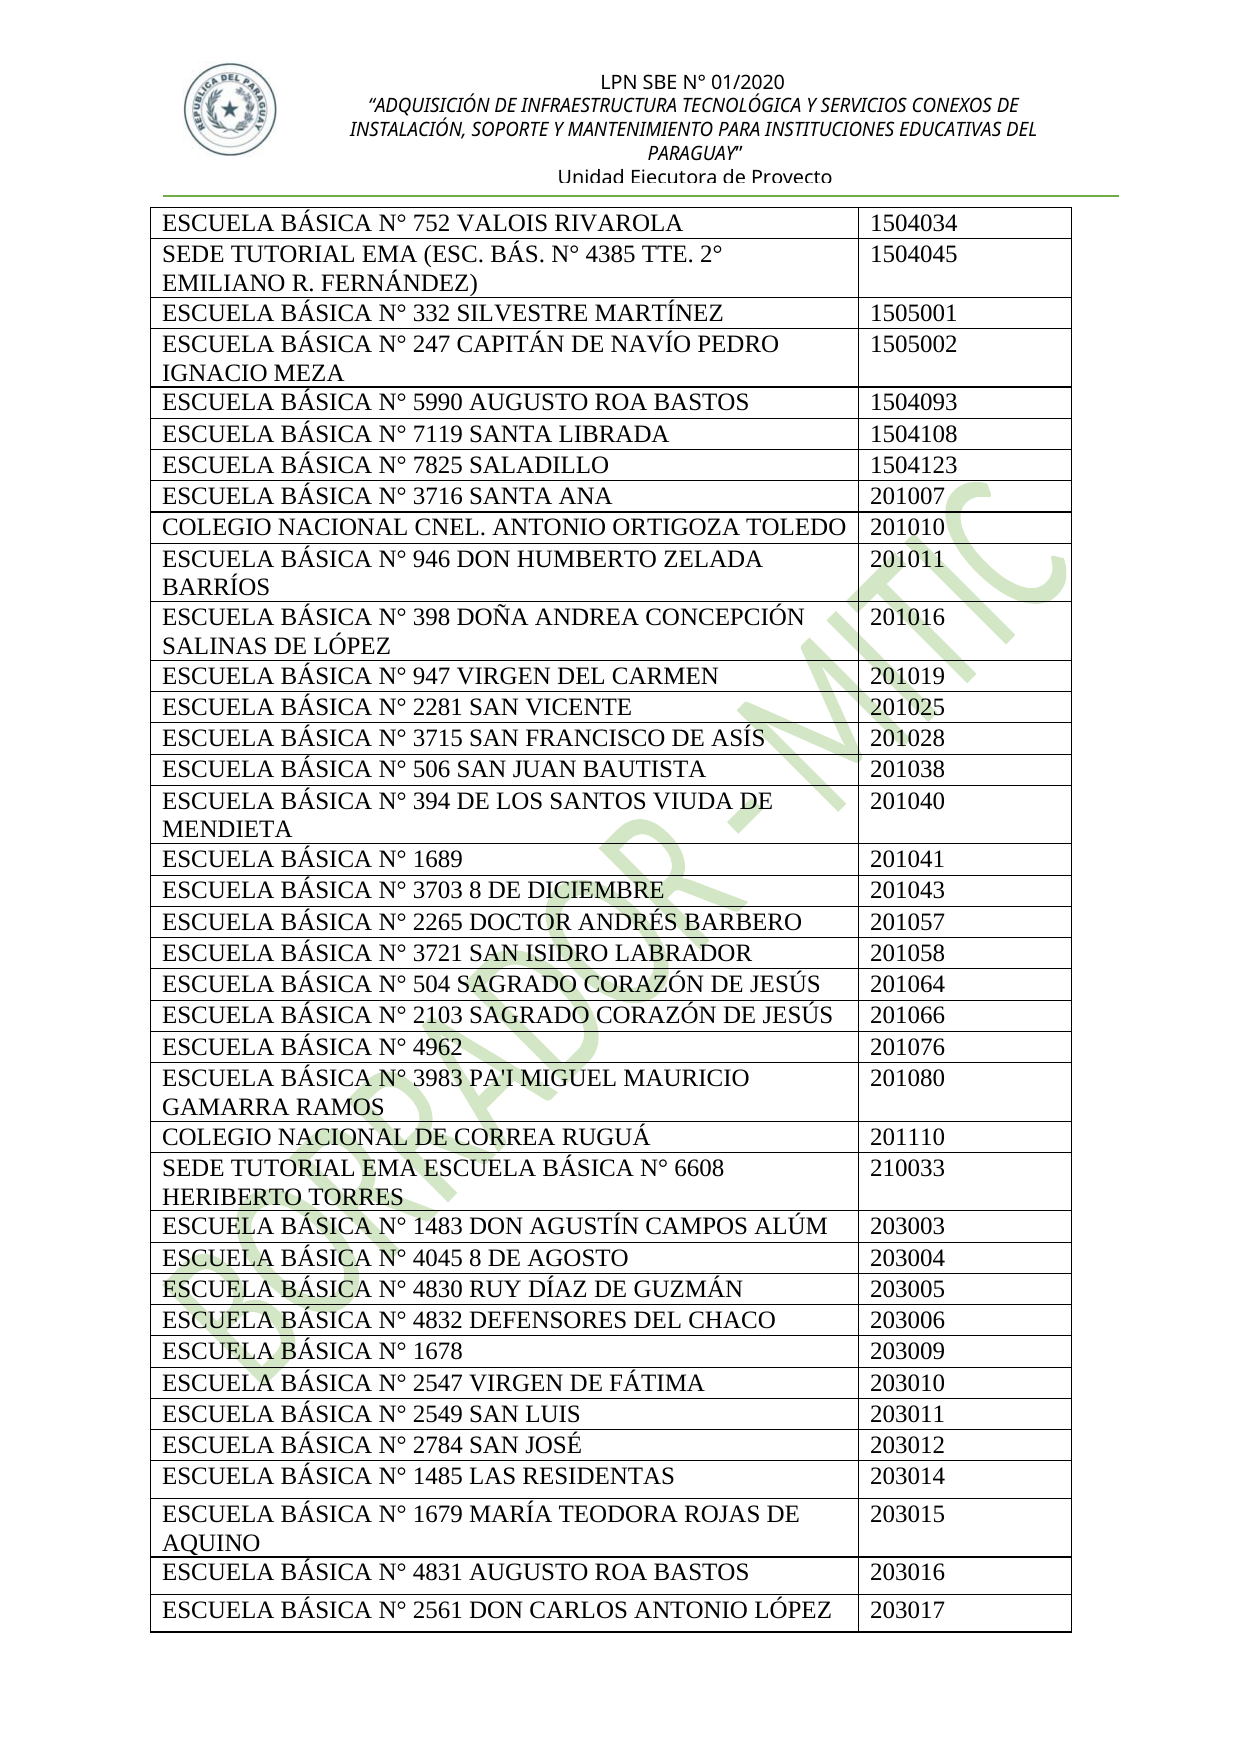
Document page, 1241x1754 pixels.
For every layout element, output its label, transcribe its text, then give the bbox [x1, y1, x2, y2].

table_cell SEDE TUTORIAL EMA (ESC. BÁS. N° 4385 TTE. 2° EMILIANO R. FERNÁNDEZ) [151, 239, 858, 297]
table_cell ESCUELA BÁSICA N° 2561 DON CARLOS ANTONIO LÓPEZ [151, 1595, 858, 1631]
table_cell ESCUELA BÁSICA N° 4832 DEFENSORES DEL CHACO [151, 1305, 858, 1335]
table_cell 1504034 [859, 208, 1071, 238]
table_cell 1504093 [859, 388, 1071, 418]
table_cell ESCUELA BÁSICA N° 3703 8 DE DICIEMBRE [151, 876, 858, 906]
table_cell ESCUELA BÁSICA N° 332 SILVESTRE MARTÍNEZ [151, 298, 858, 328]
table_cell 201011 [859, 544, 1071, 601]
table_cell ESCUELA BÁSICA N° 752 VALOIS RIVAROLA [151, 208, 858, 238]
table_cell ESCUELA BÁSICA N° 1485 LAS RESIDENTAS [151, 1461, 858, 1498]
table_cell ESCUELA BÁSICA N° 4045 8 DE AGOSTO [151, 1243, 858, 1273]
table_cell ESCUELA BÁSICA N° 506 SAN JUAN BAUTISTA [151, 755, 858, 785]
table_cell ESCUELA BÁSICA N° 2784 SAN JOSÉ [151, 1430, 858, 1460]
table_cell ESCUELA BÁSICA N° 3721 SAN ISIDRO LABRADOR [151, 938, 858, 968]
table_cell ESCUELA BÁSICA N° 946 DON HUMBERTO ZELADA BARRÍOS [151, 544, 858, 601]
table_cell 203015 [859, 1499, 1071, 1556]
table_cell ESCUELA BÁSICA N° 1483 DON AGUSTÍN CAMPOS ALÚM [151, 1211, 858, 1242]
table_cell ESCUELA BÁSICA N° 247 CAPITÁN DE NAVÍO PEDRO IGNACIO MEZA [151, 329, 858, 386]
table_cell 201010 [859, 513, 1071, 543]
table_cell 201080 [859, 1063, 1071, 1121]
table_cell 201041 [859, 844, 1071, 874]
table_cell 203009 [859, 1336, 1071, 1367]
table_cell 1505002 [859, 329, 1071, 386]
table_cell 201016 [859, 602, 1071, 660]
table_cell 210033 [859, 1153, 1071, 1210]
table_cell ESCUELA BÁSICA N° 1678 [151, 1336, 858, 1367]
table_cell ESCUELA BÁSICA N° 398 DOÑA ANDREA CONCEPCIÓN SALINAS DE LÓPEZ [151, 602, 858, 660]
table_cell 203006 [859, 1305, 1071, 1335]
table_cell ESCUELA BÁSICA N° 504 SAGRADO CORAZÓN DE JESÚS [151, 969, 858, 999]
table_cell SEDE TUTORIAL EMA ESCUELA BÁSICA N° 6608 HERIBERTO TORRES [151, 1153, 858, 1210]
table_cell 1504123 [859, 450, 1071, 480]
table_cell 203005 [859, 1274, 1071, 1304]
table_cell COLEGIO NACIONAL DE CORREA RUGUÁ [151, 1122, 858, 1152]
table_cell ESCUELA BÁSICA N° 3715 SAN FRANCISCO DE ASÍS [151, 723, 858, 753]
table_cell 203011 [859, 1399, 1071, 1429]
table_cell 201043 [859, 876, 1071, 906]
table_cell 201025 [859, 692, 1071, 722]
table_cell ESCUELA BÁSICA N° 4830 RUY DÍAZ DE GUZMÁN [151, 1274, 858, 1304]
table_cell 203010 [859, 1368, 1071, 1398]
table_cell 203012 [859, 1430, 1071, 1460]
table_cell ESCUELA BÁSICA N° 7825 SALADILLO [151, 450, 858, 480]
table_cell 201040 [859, 786, 1071, 843]
table_cell ESCUELA BÁSICA N° 2549 SAN LUIS [151, 1399, 858, 1429]
table_cell 201019 [859, 661, 1071, 691]
table_cell 201110 [859, 1122, 1071, 1152]
table_cell ESCUELA BÁSICA N° 1689 [151, 844, 858, 874]
table_cell ESCUELA BÁSICA N° 947 VIRGEN DEL CARMEN [151, 661, 858, 691]
picture [182, 61, 278, 157]
table_cell 201058 [859, 938, 1071, 968]
table_cell ESCUELA BÁSICA N° 2103 SAGRADO CORAZÓN DE JESÚS [151, 1001, 858, 1031]
table_cell ESCUELA BÁSICA N° 2547 VIRGEN DE FÁTIMA [151, 1368, 858, 1398]
table_cell ESCUELA BÁSICA N° 394 DE LOS SANTOS VIUDA DE MENDIETA [151, 786, 858, 843]
table_cell ESCUELA BÁSICA N° 4831 AUGUSTO ROA BASTOS [151, 1558, 858, 1594]
table_cell 201007 [859, 481, 1071, 511]
table_cell ESCUELA BÁSICA N° 4962 [151, 1032, 858, 1062]
table_cell 201066 [859, 1001, 1071, 1031]
table_cell 201028 [859, 723, 1071, 753]
table_cell ESCUELA BÁSICA N° 3983 PA'I MIGUEL MAURICIO GAMARRA RAMOS [151, 1063, 858, 1121]
table_cell 201076 [859, 1032, 1071, 1062]
table_cell ESCUELA BÁSICA N° 1679 MARÍA TEODORA ROJAS DE AQUINO [151, 1499, 858, 1556]
table_cell 203017 [859, 1595, 1071, 1631]
table_cell 201057 [859, 907, 1071, 937]
table_cell 203016 [859, 1558, 1071, 1594]
table_cell 1504045 [859, 239, 1071, 297]
table_cell 201064 [859, 969, 1071, 999]
table_cell ESCUELA BÁSICA N° 5990 AUGUSTO ROA BASTOS [151, 388, 858, 418]
table_cell ESCUELA BÁSICA N° 2265 DOCTOR ANDRÉS BARBERO [151, 907, 858, 937]
table_cell ESCUELA BÁSICA N° 7119 SANTA LIBRADA [151, 419, 858, 449]
table_cell 1504108 [859, 419, 1071, 449]
table_cell COLEGIO NACIONAL CNEL. ANTONIO ORTIGOZA TOLEDO [151, 513, 858, 543]
table_cell 203014 [859, 1461, 1071, 1498]
table_cell ESCUELA BÁSICA N° 2281 SAN VICENTE [151, 692, 858, 722]
table_cell 1505001 [859, 298, 1071, 328]
table_cell ESCUELA BÁSICA N° 3716 SANTA ANA [151, 481, 858, 511]
table_cell 201038 [859, 755, 1071, 785]
table_cell 203003 [859, 1211, 1071, 1242]
table_cell 203004 [859, 1243, 1071, 1273]
